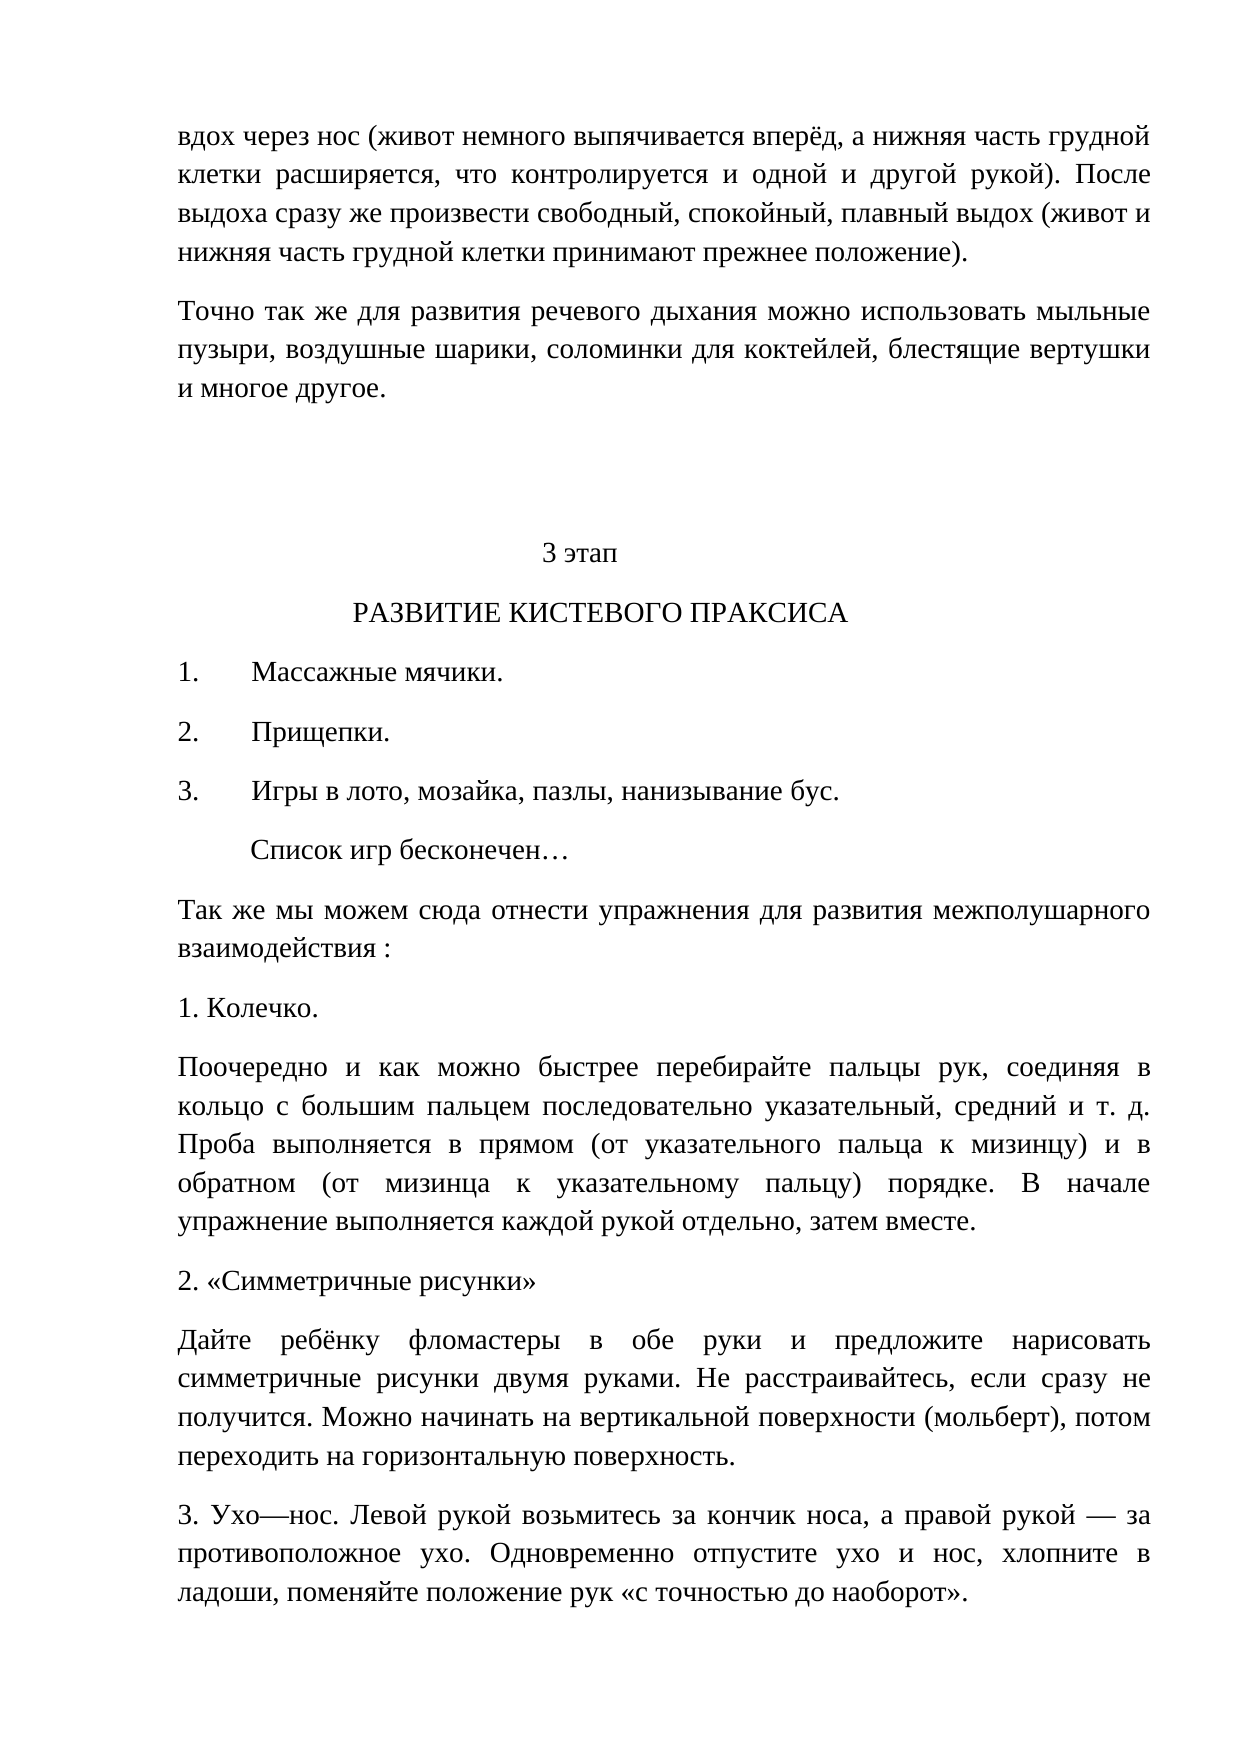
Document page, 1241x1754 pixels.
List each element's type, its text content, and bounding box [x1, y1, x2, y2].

text 2. Прищепки. [177, 714, 1152, 747]
text 3. Игры в лото, мозайка, пазлы, нанизывание бус. [177, 773, 1152, 807]
text 1. Массажные мячики. [177, 654, 1152, 688]
text 3 этап [177, 536, 1152, 569]
text Поочередно и как можно быстрее перебирайте пальцы рук, соединяя в кольцо с большим пальцем последовательно указательный, средний и т. д. Проба выполняется в прямом (от указательного пальца к мизинцу) и в обратном (от мизинца к указательному пальцу) порядке. В начале упражнение выполняется каждой рукой отдельно, затем вместе. [177, 1049, 1152, 1237]
text Дайте ребёнку фломастеры в обе руки и предложите нарисовать симметричные рисунки двумя руками. Не расстраивайтесь, если сразу не получится. Можно начинать на вертикальной поверхности (мольберт), потом переходить на горизонтальную поверхность. [177, 1322, 1152, 1471]
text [177, 118, 1152, 267]
text Точно так же для развития речевого дыхания можно использовать мыльные пузыри, воздушные шарики, соломинки для коктейлей, блестящие вертушки и многое другое. [177, 293, 1152, 404]
text 3. Ухо—нос. Левой рукой возьмитесь за кончик носа, а правой рукой — за противоположное ухо. Одновременно отпустите ухо и нос, хлопните в ладоши, поменяйте положение рук «с точностью до наоборот». [177, 1497, 1152, 1608]
text РАЗВИТИЕ КИСТЕВОГО ПРАКСИСА [177, 595, 1152, 628]
text Список игр бесконечен… [177, 832, 1152, 866]
text 1. Колечко. [177, 990, 1152, 1023]
text 2. «Симметричные рисунки» [177, 1263, 1152, 1296]
text Так же мы можем сюда отнести упражнения для развития межполушарного взаимодействия : [177, 892, 1152, 964]
